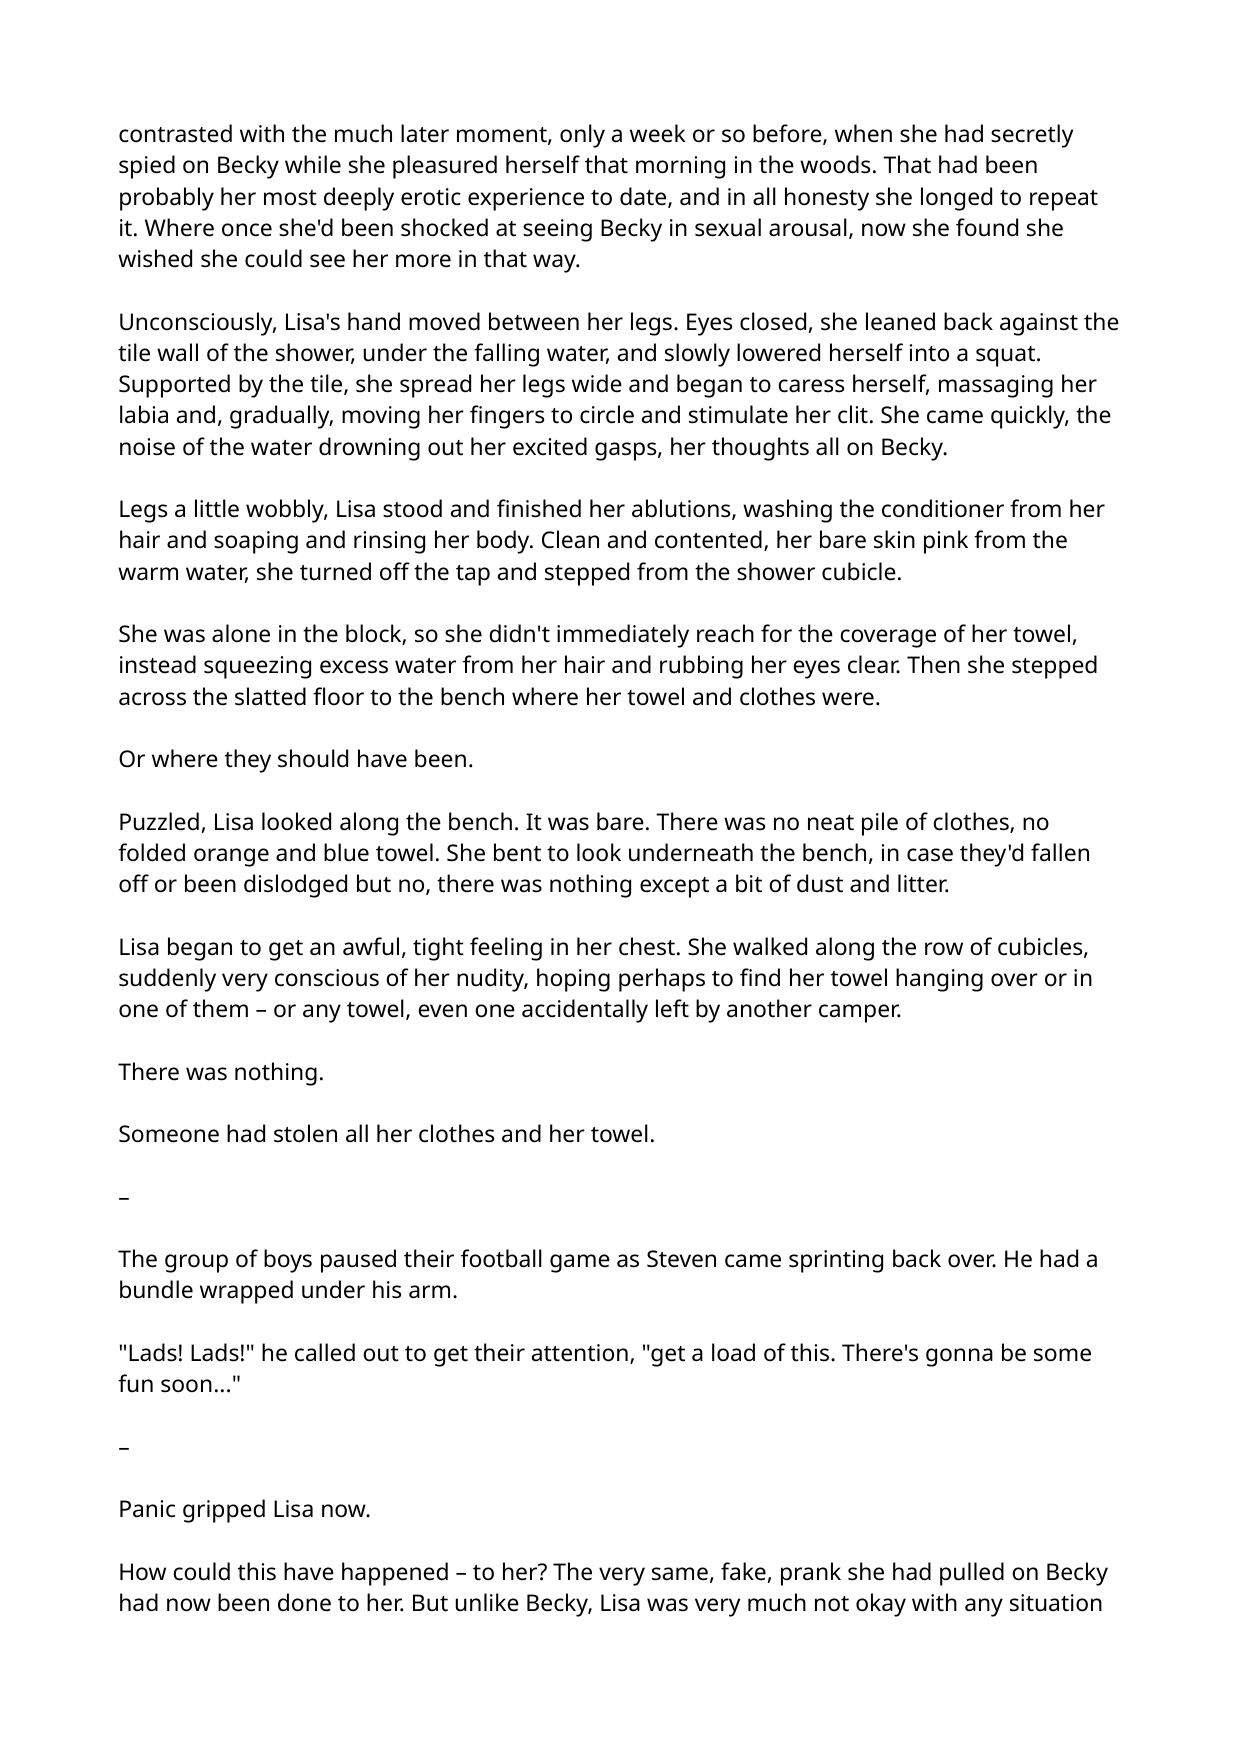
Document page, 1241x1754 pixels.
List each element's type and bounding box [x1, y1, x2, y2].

text [118, 118, 1122, 1618]
